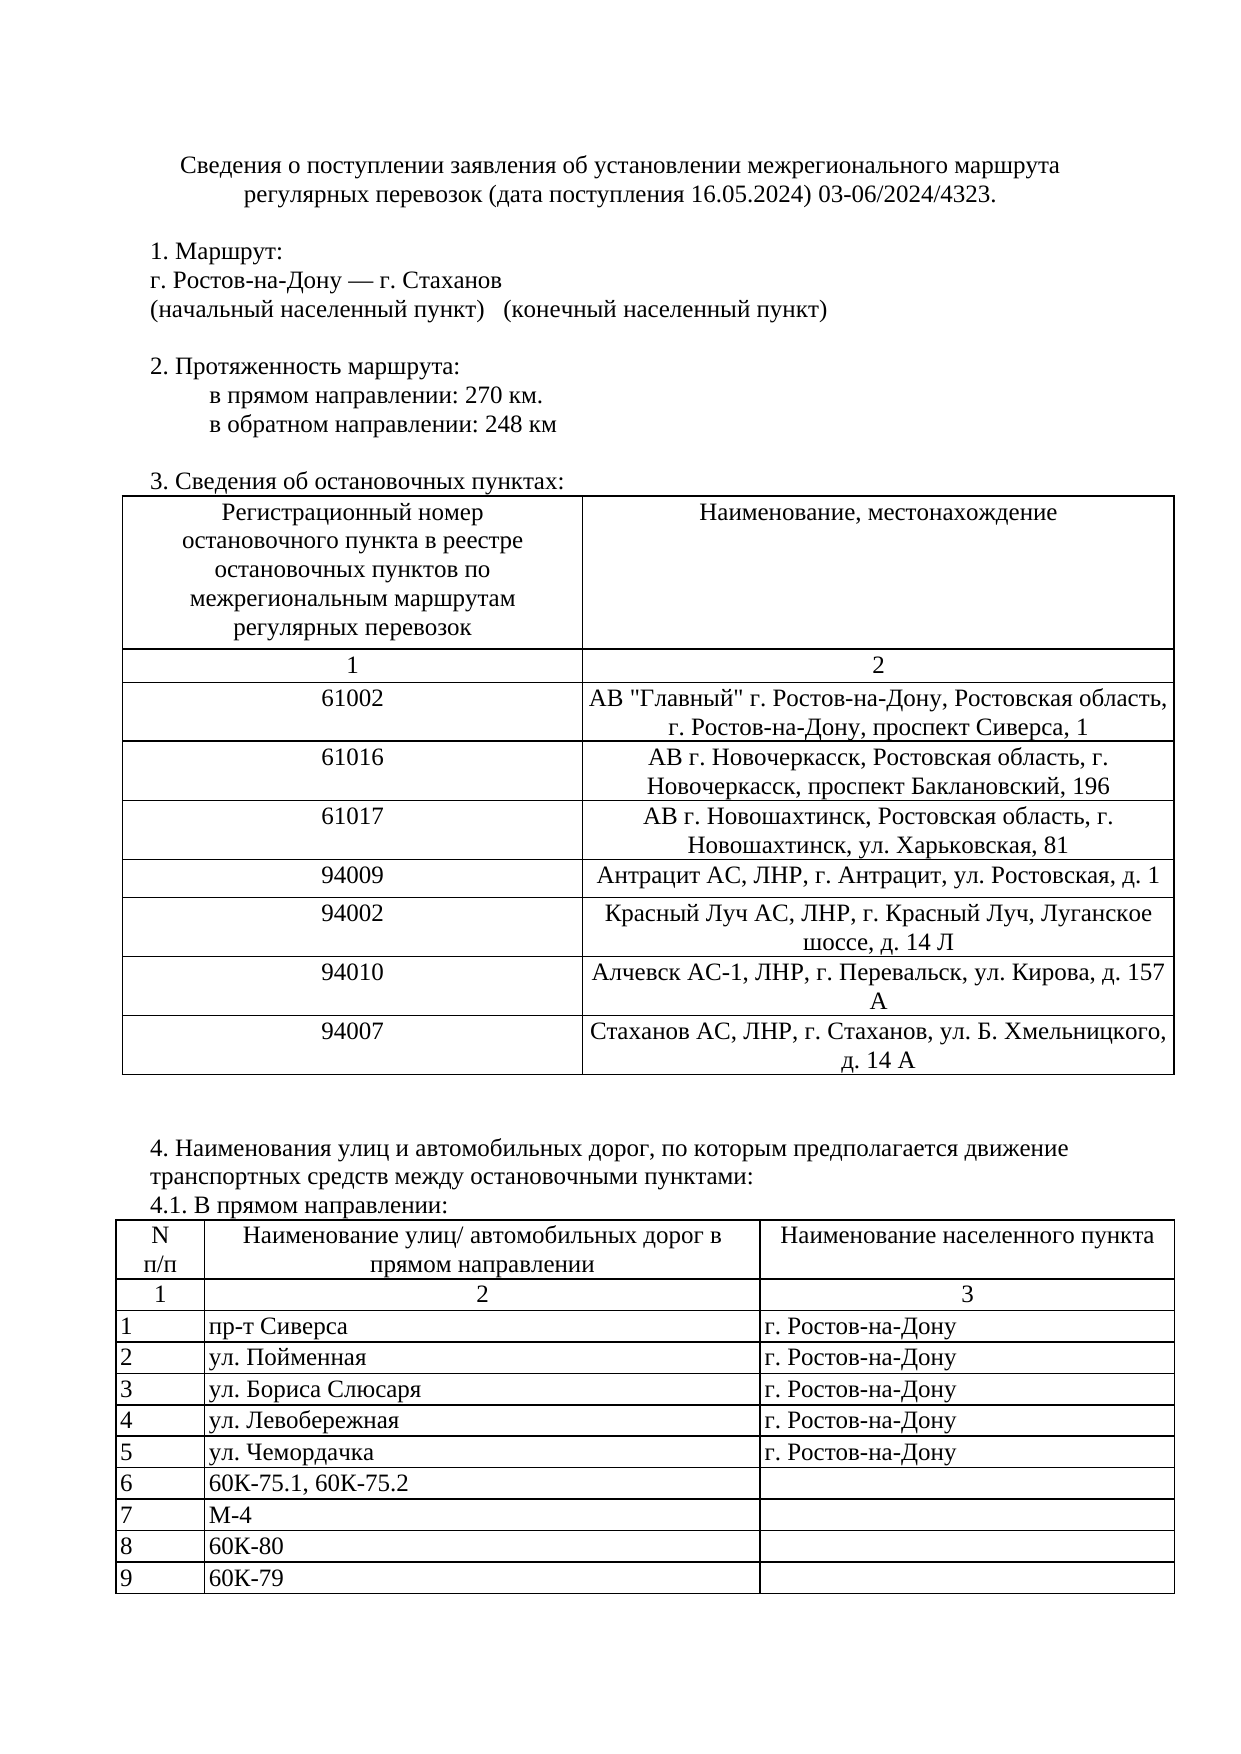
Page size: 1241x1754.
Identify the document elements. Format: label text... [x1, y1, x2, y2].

table_cell 1 [123, 650, 582, 681]
text Сведения о поступлении заявления об установлении межрегионального маршрута регулярных перевозок (дата поступления 16.05.2024) 03-06/2024/4323. [150, 150, 1090, 207]
text 4. Наименования улиц и автомобильных дорог, по которым предполагается движение транспортных средств между остановочными пунктами: [150, 1133, 1090, 1190]
table_cell г. Ростов-на-Дону [761, 1374, 1174, 1404]
table_cell 2 [583, 650, 1173, 681]
table_cell г. Ростов-на-Дону [761, 1311, 1174, 1341]
table_cell 5 [117, 1437, 204, 1467]
table_cell пр-т Сиверса [205, 1311, 759, 1341]
text 1. Маршрут: [150, 236, 1090, 265]
table_cell М-4 [205, 1500, 759, 1530]
table_cell 6 [117, 1468, 204, 1498]
text (начальный населенный пункт) (конечный населенный пункт) [150, 294, 1090, 322]
table_cell 60К-75.1, 60К-75.2 [205, 1468, 759, 1498]
table_cell 94002 [123, 898, 582, 956]
table_cell 61002 [123, 683, 582, 740]
table_cell АВ г. Новочеркасск, Ростовская область, г. Новочеркасск, проспект Баклановский, 196 [583, 742, 1173, 799]
table_cell 3 [117, 1374, 204, 1404]
text в прямом направлении: 270 км. [150, 380, 1090, 409]
table_cell 4 [117, 1406, 204, 1435]
table_cell 61017 [123, 801, 582, 858]
table_header N п/п [117, 1221, 204, 1278]
table_cell 60К-79 [205, 1563, 759, 1593]
table_cell 2 [117, 1343, 204, 1372]
table_cell 60К-80 [205, 1531, 759, 1561]
table_cell г. Ростов-на-Дону [761, 1406, 1174, 1435]
table_cell 7 [117, 1500, 204, 1530]
table_cell [761, 1531, 1174, 1561]
table_cell 1 [117, 1311, 204, 1341]
table_cell г. Ростов-на-Дону [761, 1437, 1174, 1467]
table_cell г. Ростов-на-Дону [761, 1343, 1174, 1372]
text 2. Протяженность маршрута: [150, 351, 1090, 380]
table_cell ул. Левобережная [205, 1406, 759, 1435]
table_cell АВ г. Новошахтинск, Ростовская область, г. Новошахтинск, ул. Харьковская, 81 [583, 801, 1173, 858]
table_header Регистрационный номер остановочного пункта в реестре остановочных пунктов по межрегиональным маршрутам регулярных перевозок [123, 497, 582, 648]
table_header Наименование населенного пункта [761, 1221, 1174, 1278]
table_cell Алчевск АС-1, ЛНР, г. Перевальск, ул. Кирова, д. 157 А [583, 957, 1173, 1014]
text г. Ростов-на-Дону — г. Стаханов [150, 265, 1090, 294]
table_cell Стаханов АС, ЛНР, г. Стаханов, ул. Б. Хмельницкого, д. 14 А [583, 1016, 1173, 1074]
table_cell 94010 [123, 957, 582, 1014]
table_cell [761, 1500, 1174, 1530]
table_cell 1 [117, 1280, 204, 1309]
table_cell 8 [117, 1531, 204, 1561]
table_cell АВ "Главный" г. Ростов-на-Дону, Ростовская область, г. Ростов-на-Дону, проспект Сиверса, 1 [583, 683, 1173, 740]
table_header Наименование улиц/ автомобильных дорог в прямом направлении [205, 1221, 759, 1278]
table_cell ул. Пойменная [205, 1343, 759, 1372]
table_cell 61016 [123, 742, 582, 799]
table_cell Красный Луч АС, ЛНР, г. Красный Луч, Луганское шоссе, д. 14 Л [583, 898, 1173, 956]
table_cell [761, 1468, 1174, 1498]
table_cell 94007 [123, 1016, 582, 1074]
table_cell [761, 1563, 1174, 1593]
table_cell 9 [117, 1563, 204, 1593]
text в обратном направлении: 248 км [150, 409, 1090, 437]
table_cell ул. Бориса Слюсаря [205, 1374, 759, 1404]
text 3. Сведения об остановочных пунктах: [150, 466, 1090, 495]
table_cell 2 [205, 1280, 759, 1309]
table_cell 94009 [123, 860, 582, 896]
table_header Наименование, местонахождение [583, 497, 1173, 648]
table_cell ул. Чемордачка [205, 1437, 759, 1467]
text 4.1. В прямом направлении: [150, 1190, 1090, 1219]
table_cell 3 [761, 1280, 1174, 1309]
table_cell Антрацит АС, ЛНР, г. Антрацит, ул. Ростовская, д. 1 [583, 860, 1173, 896]
